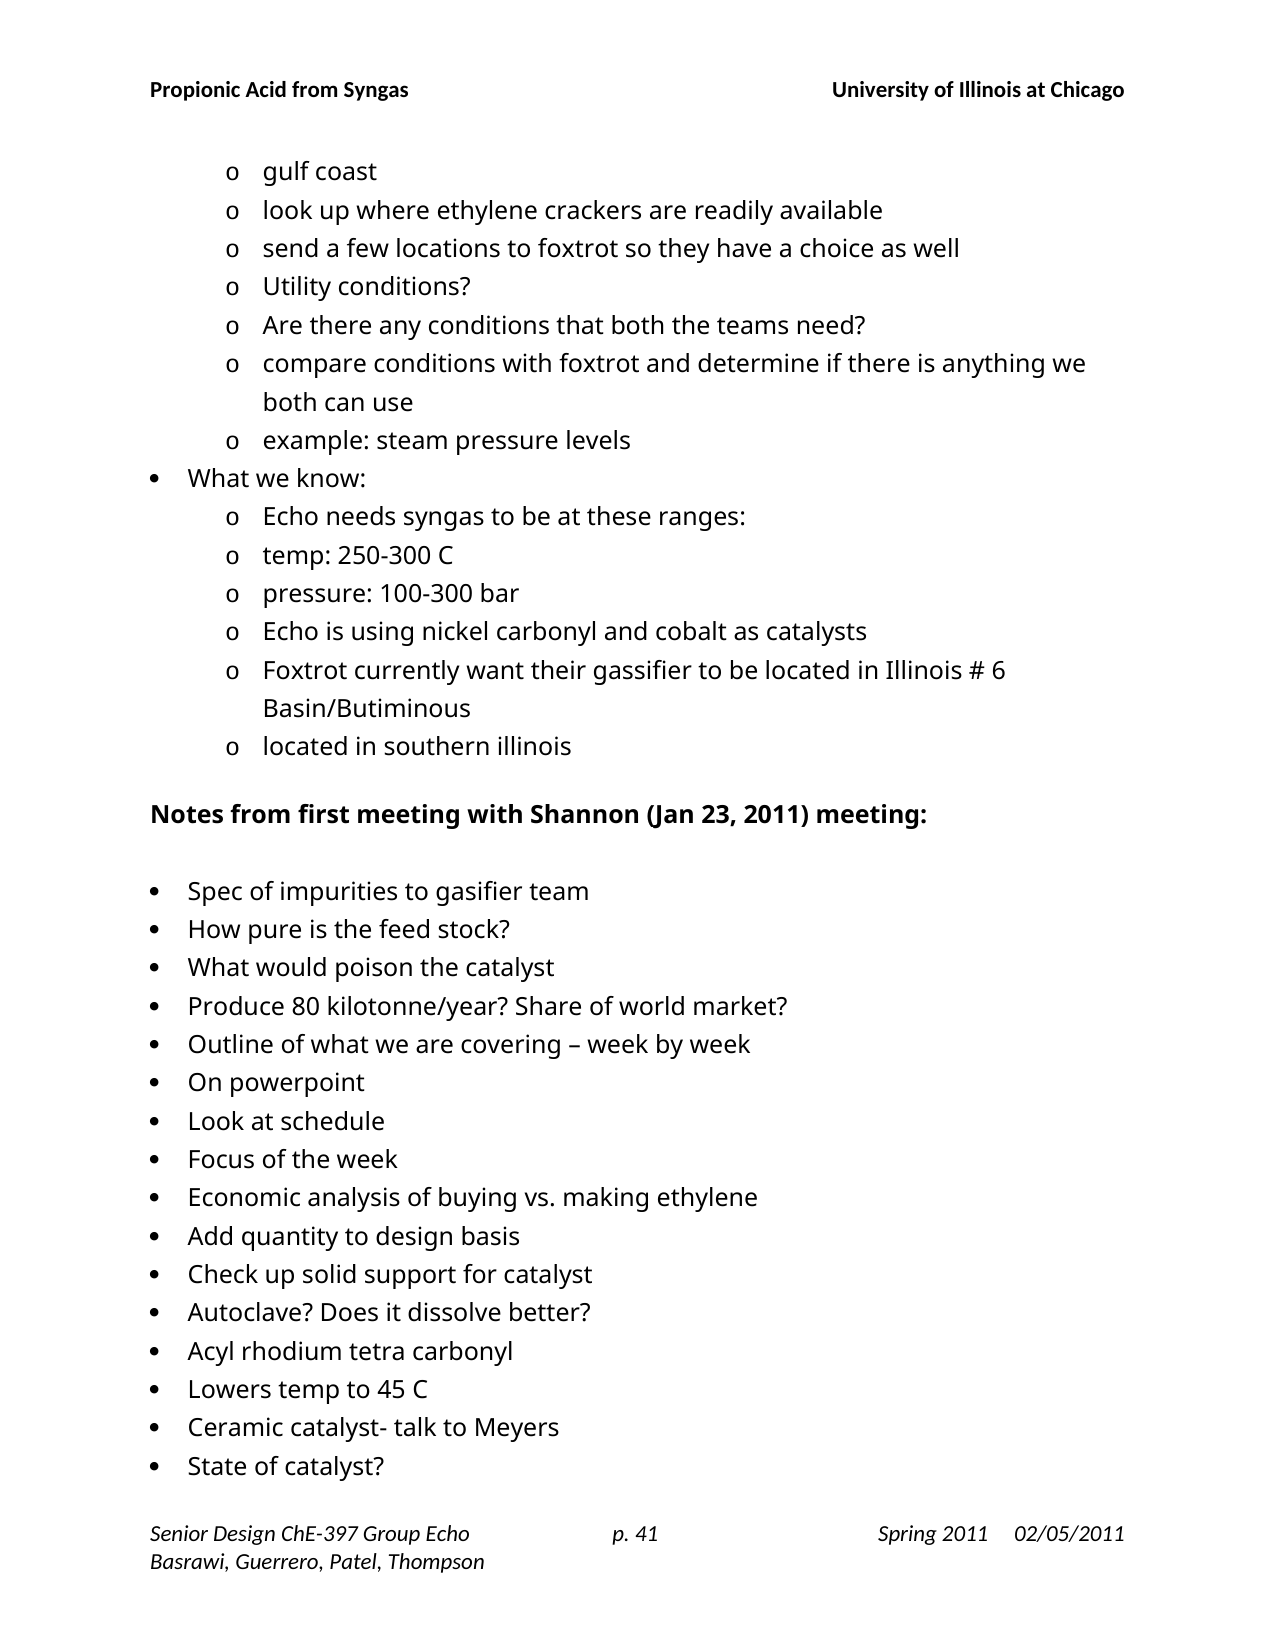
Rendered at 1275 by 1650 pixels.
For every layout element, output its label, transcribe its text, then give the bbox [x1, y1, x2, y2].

list On powerpoint [150, 1061, 1125, 1099]
list Utility conditions? [225, 265, 1125, 303]
list Outline of what we are covering – week by week [150, 1022, 1125, 1061]
list Focus of the week [150, 1137, 1125, 1176]
list What we know: [150, 457, 1125, 495]
list Check up solid support for catalyst [150, 1252, 1125, 1291]
list Look at schedule [150, 1099, 1125, 1137]
list Lowers temp to 45 C [150, 1367, 1125, 1406]
list Foxtrot currently want their gassifier to be located in Illinois # 6 Basin/Butiminous [225, 648, 1125, 725]
list temp: 250-300 C [225, 533, 1125, 572]
list send a few locations to foxtrot so they have a choice as well [225, 227, 1125, 265]
list Echo is using nickel carbonyl and cobalt as catalysts [225, 610, 1125, 648]
list Produce 80 kilotonne/year? Share of world market? [150, 984, 1125, 1022]
list Add quantity to design basis [150, 1214, 1125, 1252]
list Economic analysis of buying vs. making ethylene [150, 1176, 1125, 1214]
list pressure: 100-300 bar [225, 572, 1125, 610]
list What would poison the catalyst [150, 946, 1125, 984]
list Are there any conditions that both the teams need? [225, 303, 1125, 342]
list State of catalyst? [150, 1444, 1125, 1482]
list Ceramic catalyst- talk to Meyers [150, 1406, 1125, 1444]
list example: steam pressure levels [225, 418, 1125, 457]
list located in southern illinois [225, 725, 1125, 763]
list Spec of impurities to gasifier team [150, 869, 1125, 907]
list look up where ethylene crackers are readily available [225, 188, 1125, 227]
list How pure is the feed stock? [150, 907, 1125, 946]
list Echo needs syngas to be at these ranges: [225, 495, 1125, 533]
list compare conditions with foxtrot and determine if there is anything we both can use [225, 342, 1125, 418]
list Autoclave? Does it dissolve better? [150, 1291, 1125, 1329]
list Acyl rhodium tetra carbonyl [150, 1329, 1125, 1367]
list gulf coast [225, 150, 1125, 188]
text Notes from first meeting with Shannon (Jan 23, 2011) meeting: [150, 792, 1125, 831]
